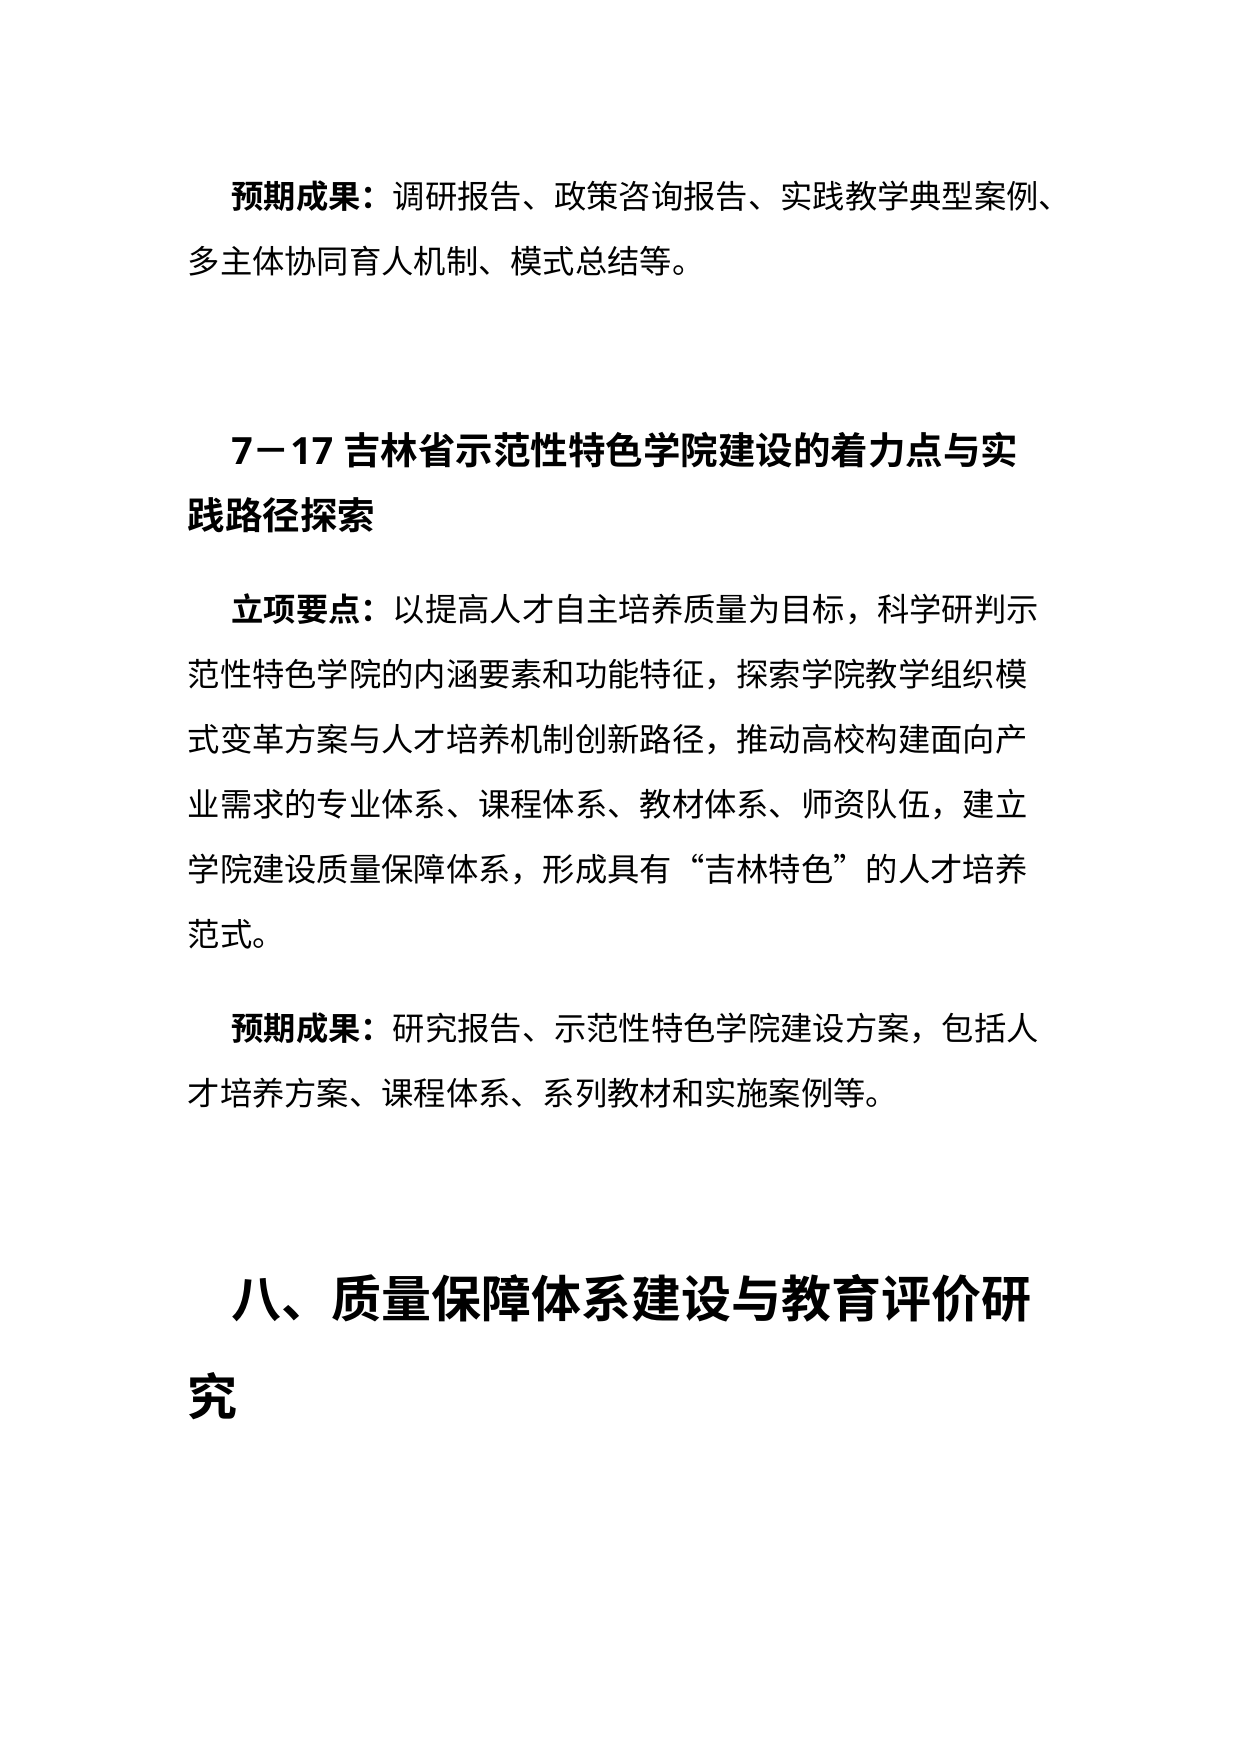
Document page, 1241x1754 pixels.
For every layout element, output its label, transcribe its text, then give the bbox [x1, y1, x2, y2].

subtitle 八、质量保障体系建设与教育评价研究 [187, 1247, 1053, 1442]
text 预期成果：调研报告、政策咨询报告、实践教学典型案例、多主体协同育人机制、模式总结等。 [187, 162, 1053, 292]
subtitle 7－17 吉林省示范性特色学院建设的着力点与实践路径探索 [187, 415, 1053, 545]
text 预期成果：研究报告、示范性特色学院建设方案，包括人才培养方案、课程体系、系列教材和实施案例等。 [187, 994, 1053, 1124]
text 立项要点：以提高人才自主培养质量为目标，科学研判示范性特色学院的内涵要素和功能特征，探索学院教学组织模式变革方案与人才培养机制创新路径，推动高校构建面向产业需求的专业体系、课程体系、教材体系、师资队伍，建立学院建设质量保障体系，形成具有“吉林特色”的人才培养范式。 [187, 574, 1053, 964]
